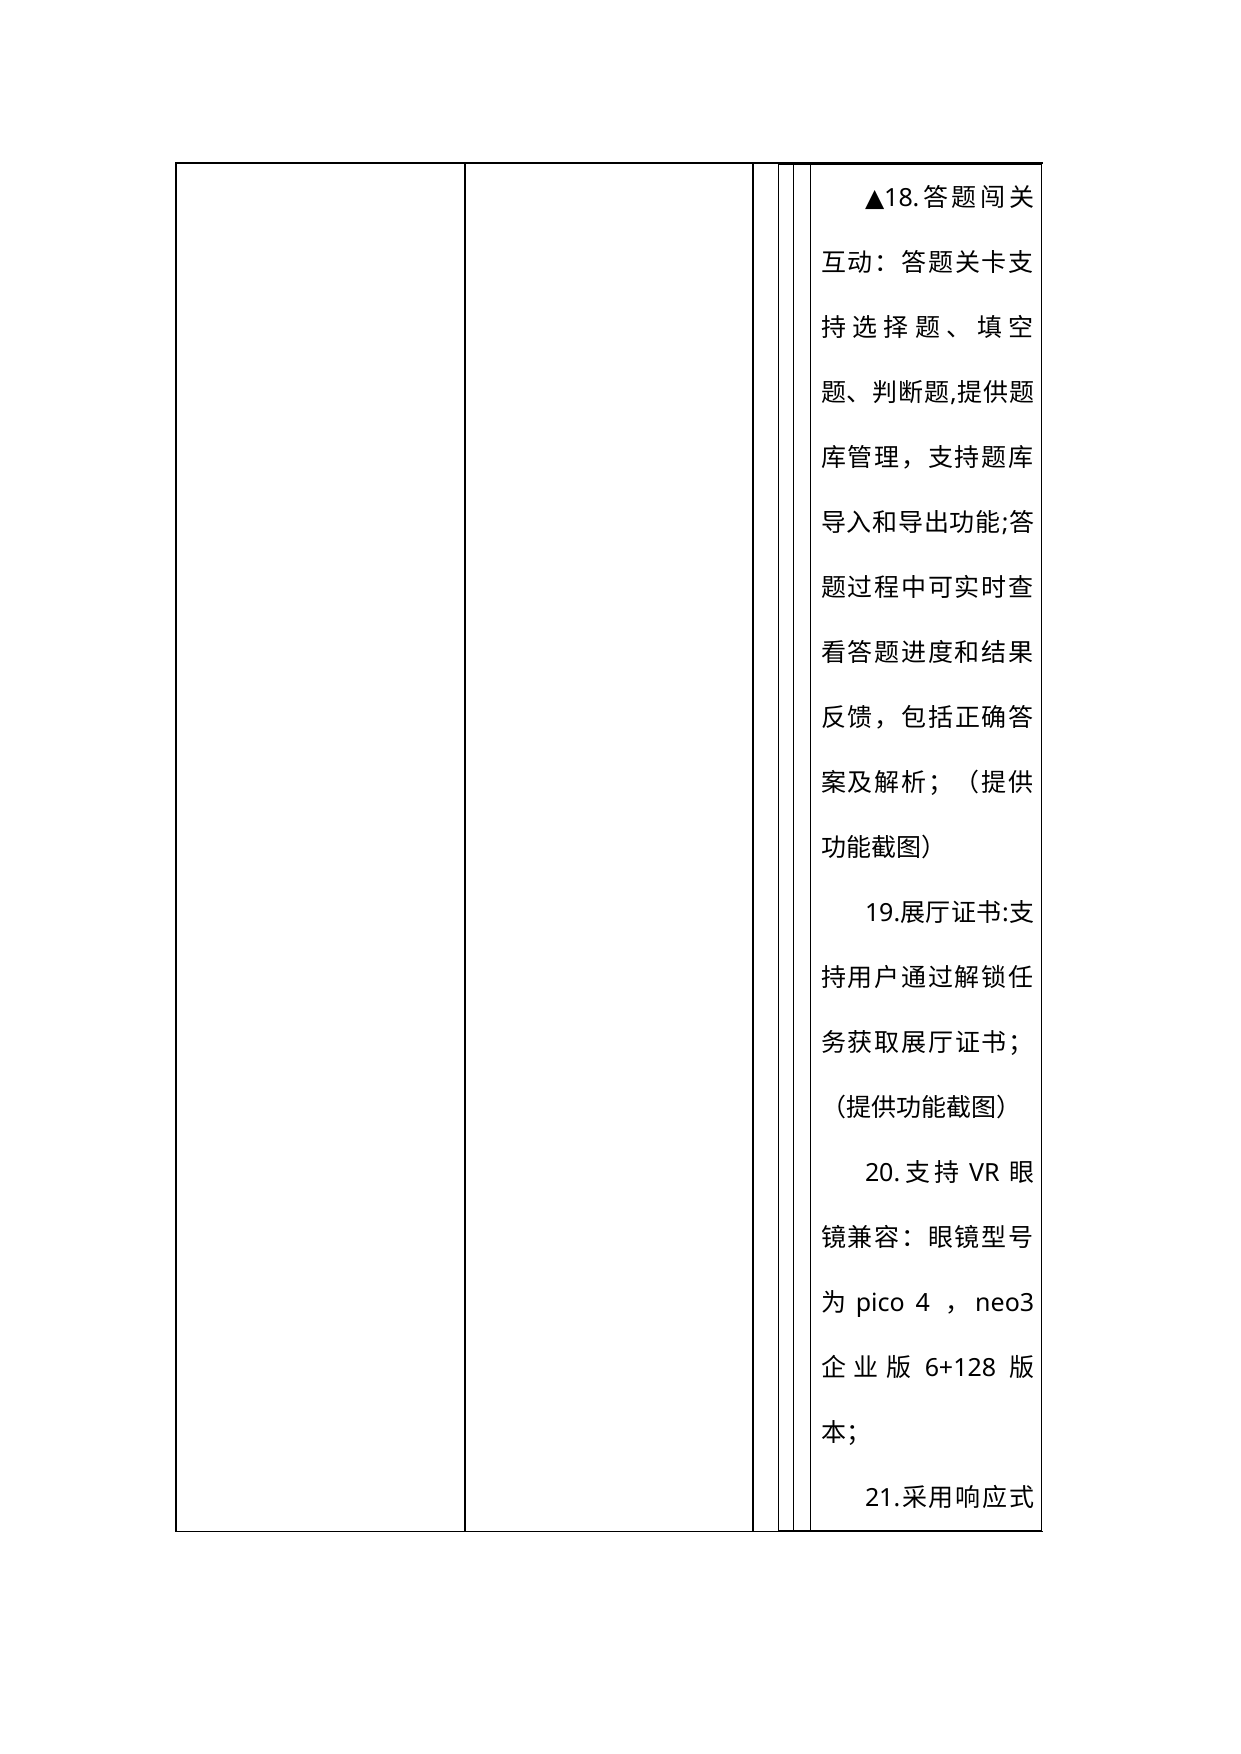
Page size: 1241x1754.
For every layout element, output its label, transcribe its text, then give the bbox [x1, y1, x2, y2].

table_cell 1 [177, 164, 464, 1531]
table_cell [794, 165, 810, 1530]
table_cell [754, 164, 778, 1531]
table_cell [466, 164, 752, 1531]
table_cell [779, 165, 793, 1530]
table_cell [811, 165, 1041, 1530]
